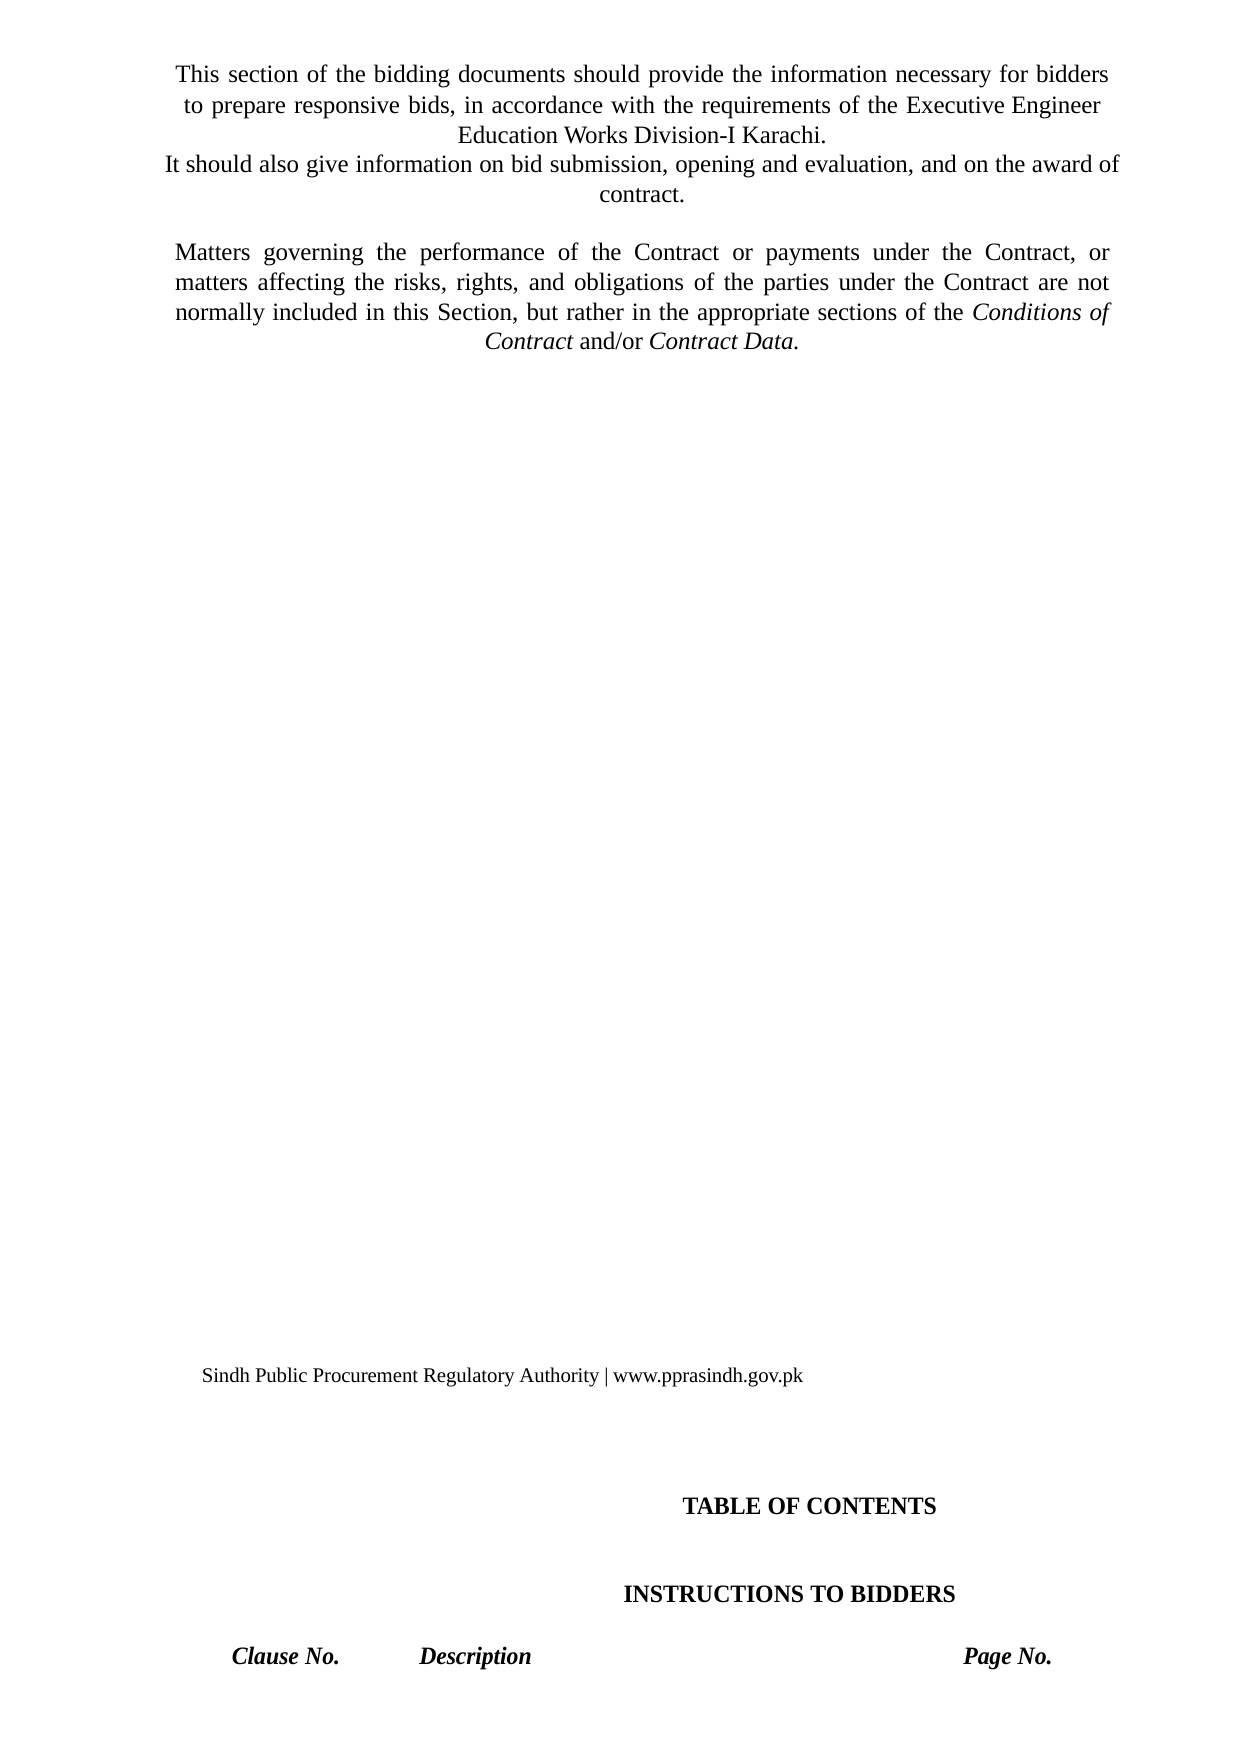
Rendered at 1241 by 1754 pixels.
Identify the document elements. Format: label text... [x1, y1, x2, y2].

text INSTRUCTIONS TO BIDDERS [150, 1571, 1134, 1610]
text to prepare responsive bids, in accordance with the requirements of the Executive Engineer Education Works Division-I Karachi. [150, 90, 1134, 149]
text matters affecting the risks, rights, and obligations of the parties under the Contract are not [150, 267, 1134, 297]
text Clause No. Description Page No. [150, 1635, 1134, 1672]
text Matters governing the performance of the Contract or payments under the Contract, or [150, 233, 1134, 267]
text TABLE OF CONTENTS [150, 1489, 1134, 1521]
text normally included in this Section, but rather in the appropriate sections of the Conditions of [150, 297, 1134, 326]
text Contract and/or Contract Data. [150, 326, 1134, 356]
text contract. [150, 179, 1134, 208]
text This section of the bidding documents should provide the information necessary for bidders [150, 52, 1134, 90]
text It should also give information on bid submission, opening and evaluation, and on the award of [150, 149, 1134, 179]
text Sindh Public Procurement Regulatory Authority | www.pprasindh.gov.pk 4 [150, 1367, 1134, 1389]
